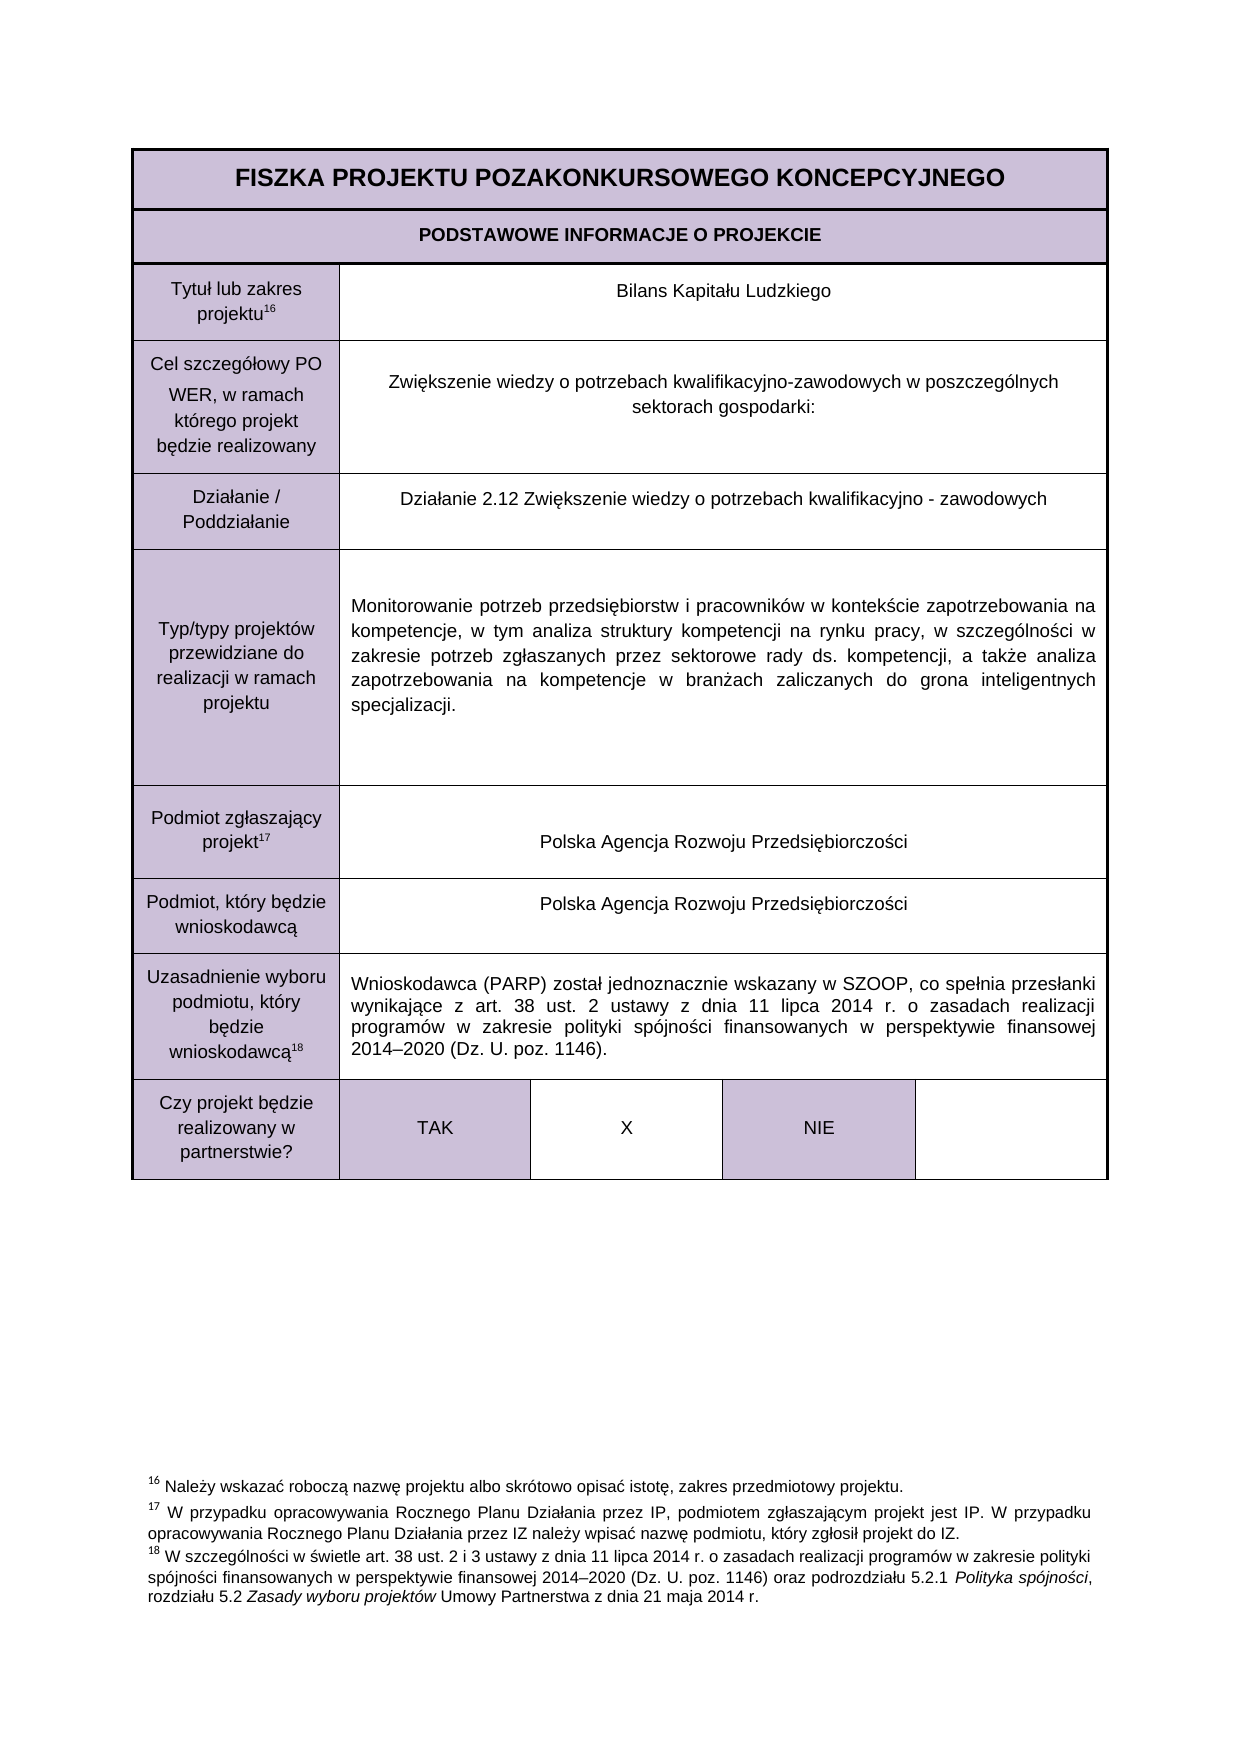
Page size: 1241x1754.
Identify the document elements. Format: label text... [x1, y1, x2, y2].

table_cell Czy projekt będzie realizowany w partnerstwie? [134, 1080, 339, 1179]
table_cell Uzasadnienie wyboru podmiotu, który będzie wnioskodawcą [134, 954, 339, 1079]
table_cell Typ/typy projektów przewidziane do realizacji w ramach projektu [134, 550, 339, 785]
table_cell Polska Agencja Rozwoju Przedsiębiorczości [340, 786, 1106, 878]
table_cell [916, 1080, 1106, 1179]
table_cell Cel szczegółowy PO WER, w ramach którego projekt będzie realizowany [134, 341, 339, 473]
table_header FISZKA PROJEKTU POZAKONKURSOWEGO KONCEPCYJNEGO [134, 151, 1106, 208]
table_cell Działanie / Poddziałanie [134, 474, 339, 549]
table_cell NIE [723, 1080, 915, 1179]
table_cell X [531, 1080, 722, 1179]
table_cell Zwiększenie wiedzy o potrzebach kwalifikacyjno-zawodowych w poszczególnych sektorach gospodarki: [340, 341, 1106, 473]
table_cell TAK [340, 1080, 530, 1179]
table_cell Polska Agencja Rozwoju Przedsiębiorczości [340, 879, 1106, 953]
table_cell Podmiot zgłaszający projekt [134, 786, 339, 878]
table_cell Działanie 2.12 Zwiększenie wiedzy o potrzebach kwalifikacyjno - zawodowych [340, 474, 1106, 549]
table_cell Podmiot, który będzie wnioskodawcą [134, 879, 339, 953]
table_cell PODSTAWOWE INFORMACJE O PROJEKCIE [134, 211, 1106, 262]
table_cell Bilans Kapitału Ludzkiego [340, 265, 1106, 340]
table_cell Monitorowanie potrzeb przedsiębiorstw i pracowników w kontekście zapotrzebowania na kompetencje, w tym analiza struktury kompetencji na rynku pracy, w szczególności w zakresie potrzeb zgłaszanych przez sektorowe rady ds. kompetencji, a także analiza zapotrzebowania na kompetencje w branżach zaliczanych do grona inteligentnych specjalizacji. [340, 550, 1106, 785]
table_cell Tytuł lub zakres projektu [134, 265, 339, 340]
table_cell Wnioskodawca (PARP) został jednoznacznie wskazany w SZOOP, co spełnia przesłanki wynikające z art. 38 ust. 2 ustawy z dnia 11 lipca 2014 r. o zasadach realizacji programów w zakresie polityki spójności finansowanych w perspektywie finansowej 2014–2020 (Dz. U. poz. 1146). [340, 954, 1106, 1079]
